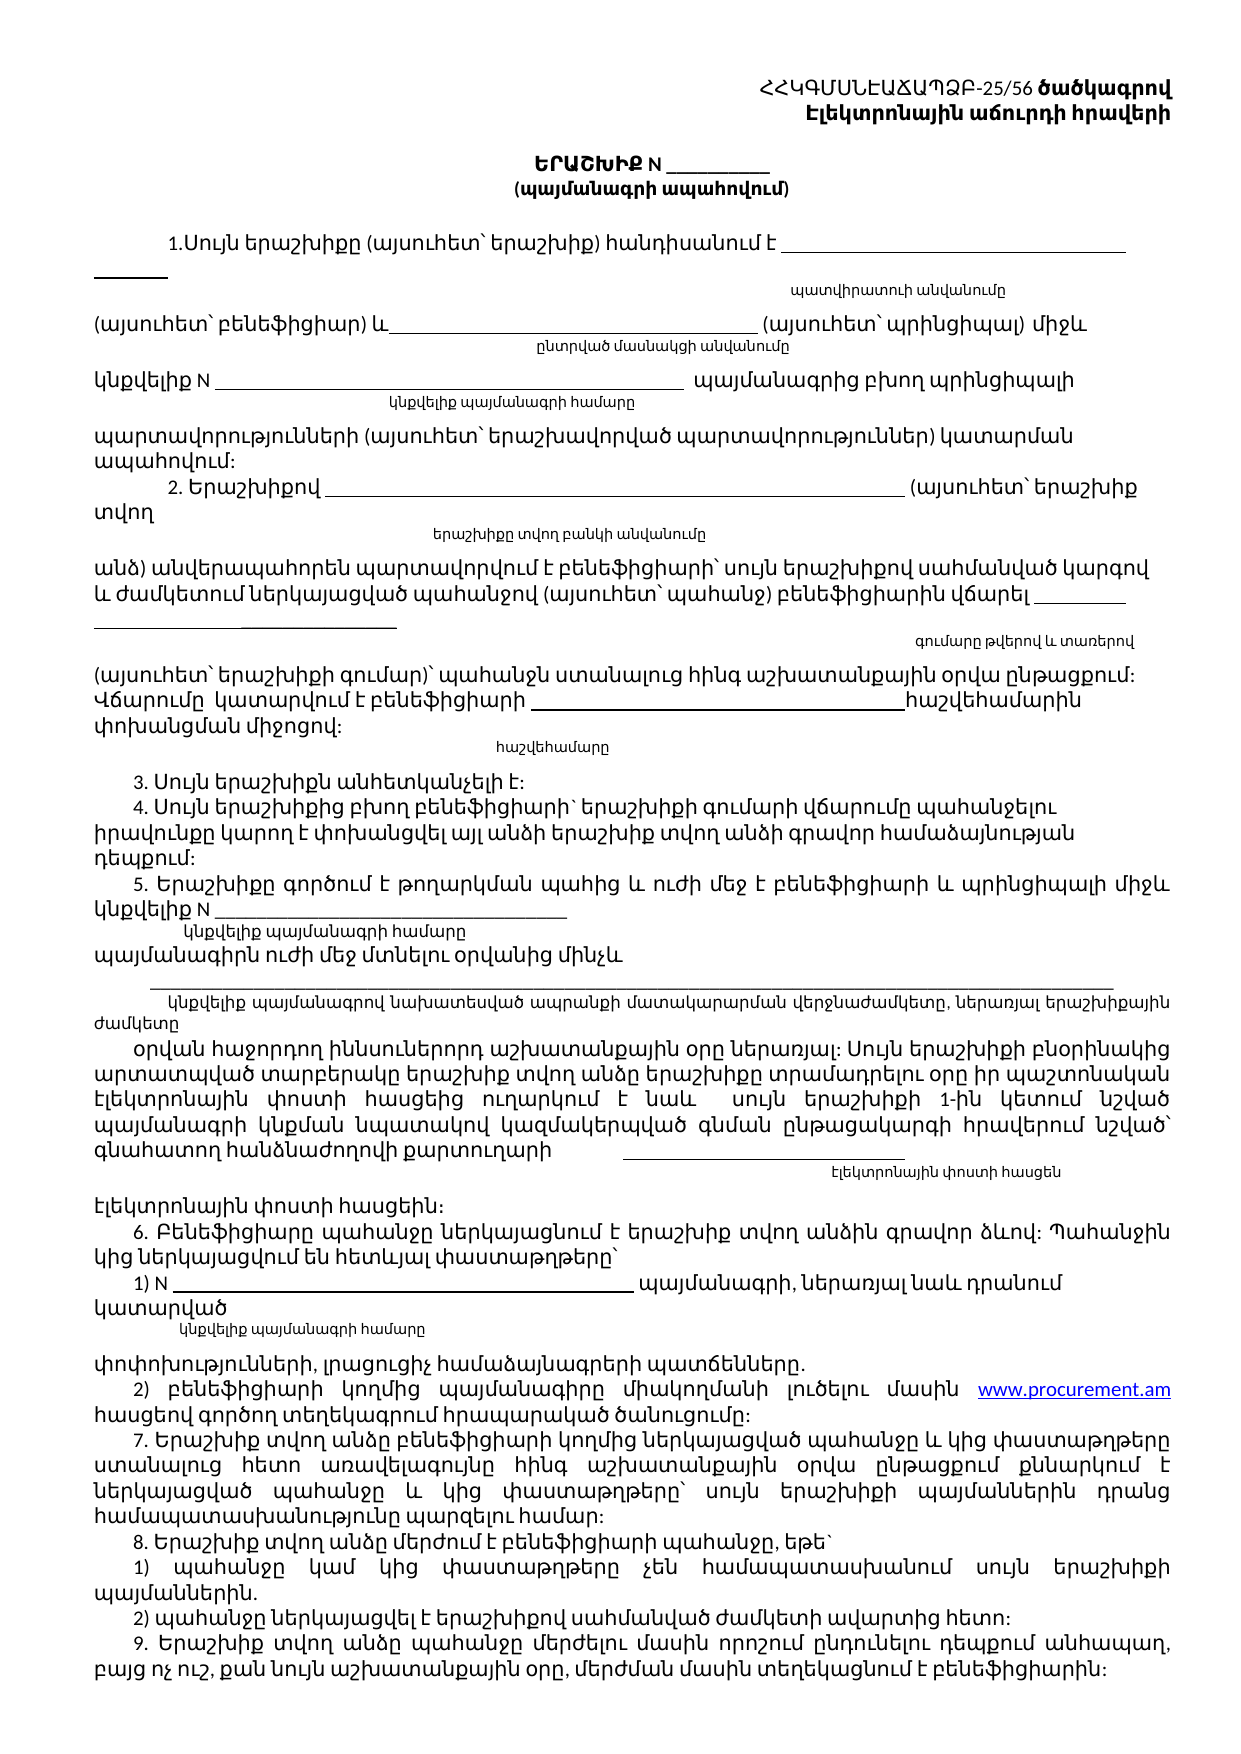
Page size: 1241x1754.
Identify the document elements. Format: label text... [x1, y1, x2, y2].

text երաշխիքը տվող բանկի անվանումը [94, 525, 1171, 556]
list պայմանագիրն ուժի մեջ մտնելու օրվանից մինչև [94, 942, 1171, 967]
text օրվան հաջորդող իննսուներորդ աշխատանքային օրը ներառյալ: Սույն երաշխիքի բնօրինակից արտատպված տարբերակը երաշխիք տվող անձը երաշխիքը տրամադրելու օրը իր պաշտոնական էլեկտրոնային փոստի հասցեից ուղարկում է նաև սույն երաշխիքի 1-ին կետում նշված պայմանագրի կնքման նպատակով կազմակերպված գնման ընթացակարգի հրավերում նշված՝ գնահատող հանձնաժողովի քարտուղարի [94, 1036, 1171, 1163]
list կնքվելիք պայմանագրով նախատեսված ապրանքի մատակարարման վերջնաժամկետը, ներառյալ երաշխիքային ժամկետը [94, 993, 1171, 1033]
text կնքվելիք N պայմանագրից բխող պրինցիպալի [94, 367, 1171, 393]
text 7. Երաշխիք տվող անձը բենեֆիցիարի կողմից ներկայացված պահանջը և կից փաստաթղթերը ստանալուց հետո առավելագույնը հինգ աշխատանքային օրվա ընթացքում քննարկում է ներկայացված պահանջը և կից փաստաթղթերը՝ սույն երաշխիքի պայմաններին դրանց համապատասխանությունը պարզելու համար: [94, 1427, 1171, 1529]
text կնքվելիք պայմանագրի համարը [94, 1321, 1171, 1351]
text 6. Բենեֆիցիարը պահանջը ներկայացնում է երաշխիք տվող անձին գրավոր ձևով: Պահանջին կից ներկայացվում են հետևյալ փաստաթղթերը՝ [94, 1219, 1171, 1270]
text 2) բենեֆիցիարի կողմից պայմանագիրը միակողմանի լուծելու մասին www.procurement.am հասցեով գործող տեղեկագրում հրապարակած ծանուցումը: [94, 1376, 1171, 1427]
list _____________________________________________________________________________________________ [94, 967, 1171, 993]
text փոփոխությունների, լրացուցիչ համաձայնագրերի պատճենները. [94, 1351, 1171, 1376]
text (այսուհետ՝ բենեֆիցիար) և (այսուհետ՝ պրինցիպալ) միջև ընտրված մասնակցի անվանումը [94, 311, 1171, 367]
text (պայմանագրի ապահովում) [94, 177, 1171, 199]
text 4. Սույն երաշխիքից բխող բենեֆիցիարի` երաշխիքի գումարի վճարումը պահանջելու իրավունքը կարող է փոխանցվել այլ անձի երաշխիք տվող անձի գրավոր համաձայնության դեպքում: [94, 794, 1171, 871]
text 1) N պայմանագրի, ներառյալ նաև դրանում կատարված [94, 1270, 1171, 1321]
text ՀՀԿԳՄՍՆԷԱՃԱՊՁԲ-25/56 ծածկագրով [94, 75, 1171, 100]
text հաշվեհամարը [94, 738, 1171, 769]
text 2. Երաշխիքով (այսուհետ՝ երաշխիք տվող [94, 474, 1171, 525]
text 1) պահանջը կամ կից փաստաթղթերը չեն համապատասխանում սույն երաշխիքի պայմաններին. [94, 1554, 1171, 1605]
text 2) պահանջը ներկայացվել է երաշխիքով սահմանված ժամկետի ավարտից հետո: [94, 1605, 1171, 1631]
text էլեկտրոնային փոստի հասցեին։ [94, 1193, 1171, 1219]
text էլեկտրոնային փոստի հասցեն [94, 1163, 1171, 1193]
text 8. Երաշխիք տվող անձը մերժում է բենեֆիցիարի պահանջը, եթե` [94, 1529, 1171, 1554]
text կնքվելիք պայմանագրի համարը [94, 922, 1171, 942]
text կնքվելիք պայմանագրի համարը [94, 393, 1171, 423]
text ԵՐԱՇԽԻՔ N __________ [94, 151, 1171, 177]
text (այսուհետ՝ երաշխիքի գումար)՝ պահանջն ստանալուց հինգ աշխատանքային օրվա ընթացքում: Վճարումը կատարվում է բենեֆիցիարի հաշվեհամարին փոխանցման միջոցով: [94, 662, 1171, 738]
text 3. Սույն երաշխիքն անհետկանչելի է: [94, 769, 1171, 794]
text 1.Սույն երաշխիքը (այսուհետ՝ երաշխիք) հանդիսանում է [94, 230, 1171, 281]
text 9. Երաշխիք տվող անձը պահանջը մերժելու մասին որոշում ընդունելու դեպքում անհապաղ, բայց ոչ ուշ, քան նույն աշխատանքային օրը, մերժման մասին տեղեկացնում է բենեֆիցիարին: [94, 1631, 1171, 1681]
text Էլեկտրոնային աճուրդի հրավերի [94, 100, 1171, 126]
text պարտավորությունների (այսուհետ՝ երաշխավորված պարտավորություններ) կատարման ապահովում: [94, 423, 1171, 474]
text պատվիրատուի անվանումը [684, 281, 1171, 311]
text գումարը թվերով և տառերով [831, 632, 1171, 662]
text անձ) անվերապահորեն պարտավորվում է բենեֆիցիարի՝ սույն երաշխիքով սահմանված կարգով և ժամկետում ներկայացված պահանջով (այսուհետ՝ պահանջ) բենեֆիցիարին վճարել _______________ [94, 556, 1171, 632]
text 5. Երաշխիքը գործում է թողարկման պահից և ուժի մեջ է բենեֆիցիարի և պրինցիպալի միջև կնքվելիք N __________________________________ [94, 871, 1171, 922]
